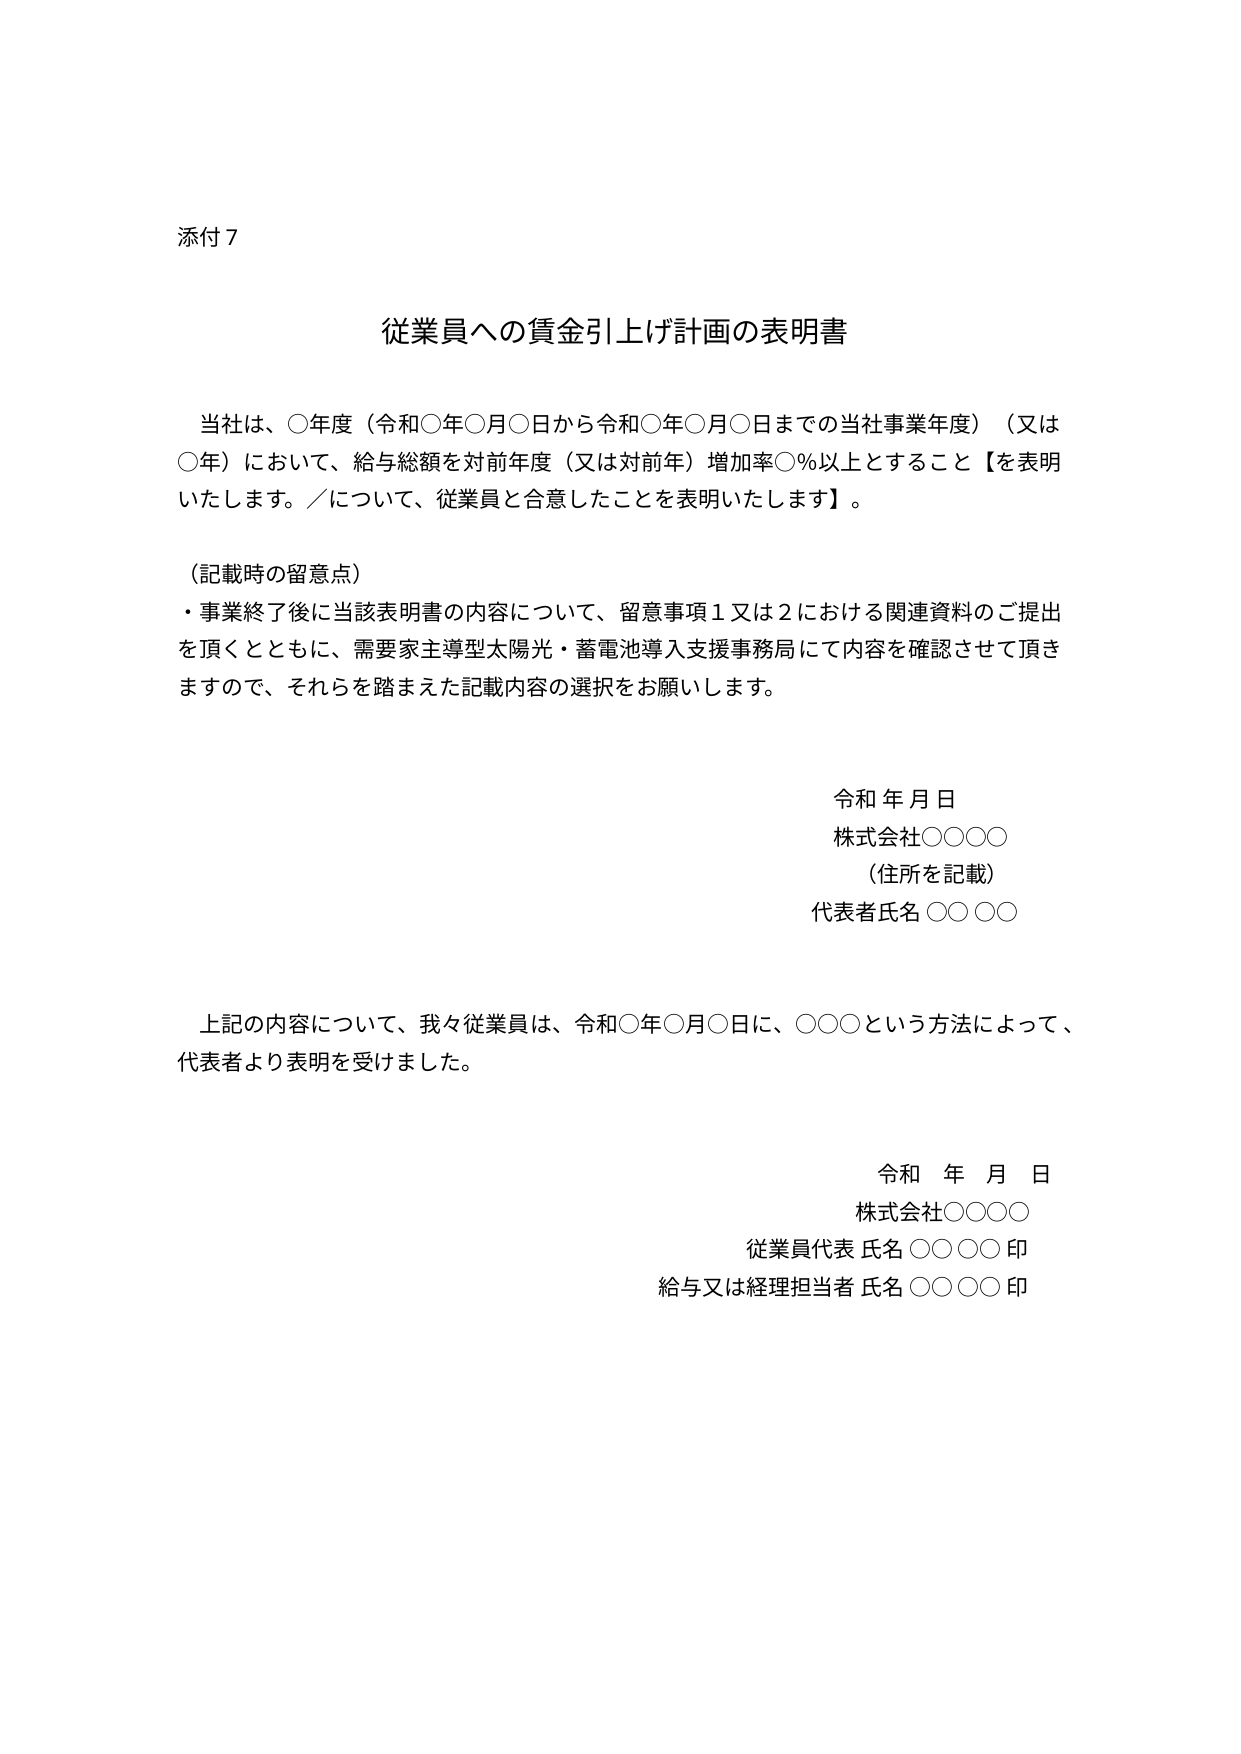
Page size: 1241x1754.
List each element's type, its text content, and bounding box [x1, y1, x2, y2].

text 株式会社○○○○ [177, 817, 1063, 854]
text 当社は、○年度（令和○年○月○日から令和○年○月○日までの当社事業年度）（又は○年）において、給与総額を対前年度（又は対前年）増加率○％以上とすること【を表明いたします。／について、従業員と合意したことを表明いたします】。 [177, 404, 1063, 517]
text 給与又は経理担当者 氏名 ○○ ○○ 印 [177, 1267, 1063, 1304]
text 株式会社○○○○ [177, 1192, 1063, 1229]
text （住所を記載） [177, 854, 1063, 892]
text 令和 年 月 日 [177, 779, 1063, 817]
text 代表者氏名 ○○ ○○ [177, 892, 1063, 929]
text ・事業終了後に当該表明書の内容について、留意事項１又は２における関連資料のご提出を頂くとともに、需要家主導型太陽光・蓄電池導入支援事務局にて内容を確認させて頂きますので、それらを踏まえた記載内容の選択をお願いします。 [177, 592, 1063, 704]
text 従業員への賃金引上げ計画の表明書 [177, 292, 1063, 367]
text 令和 年 月 日 [177, 1154, 1063, 1192]
text 添付7 [177, 217, 1063, 254]
text 従業員代表 氏名 ○○ ○○ 印 [177, 1229, 1063, 1267]
text （記載時の留意点） [177, 554, 1063, 592]
text 上記の内容について、我々従業員は、令和○年○月○日に、○○○という方法によって、代表者より表明を受けました。 [177, 1004, 1063, 1079]
